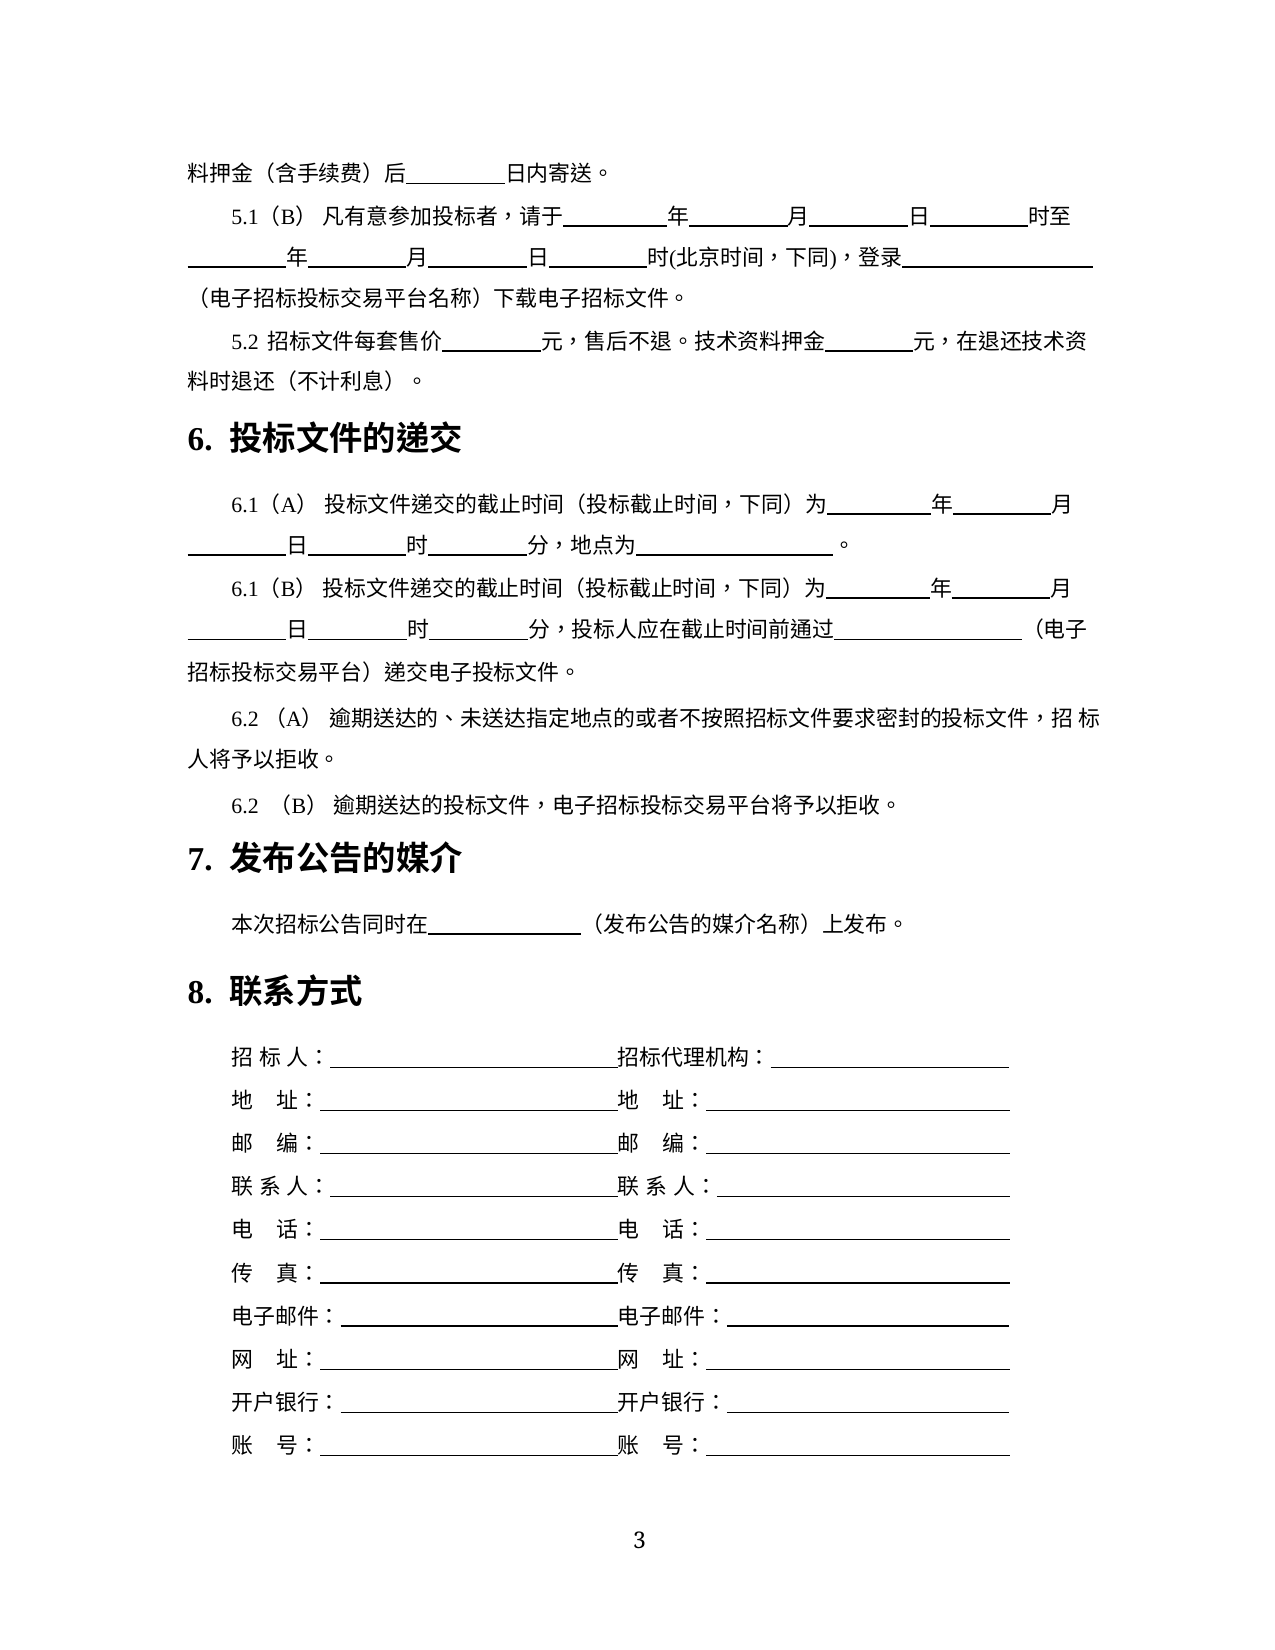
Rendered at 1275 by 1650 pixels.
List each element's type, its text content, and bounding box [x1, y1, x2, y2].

text 5.1（B） 凡有意参加投标者，请于 年 月 日 时至 [231, 201, 1104, 230]
text 6.1（A） 投标文件递交的截止时间（投标截止时间，下同）为 年 月 [231, 489, 1104, 518]
text 料押金（含手续费）后 日内寄送。 [187, 158, 1104, 187]
text （电子招标投标交易平台名称）下载电子招标文件。 [187, 283, 1104, 313]
text 年 月 日 时(北京时间，下同)，登录 [187, 242, 1104, 271]
text 5.2 招标文件每套售价 元，售后不退。技术资料押金 元，在退还技术资 料时退还（不计利息）。 [187, 326, 1088, 396]
text 日 时 分，地点为 。 [187, 529, 1104, 559]
text 日 时 分，投标人应在截止时间前通过 （电子 招标投标交易平台）递交电子投标文件。 [187, 614, 1088, 687]
text 6.1（B） 投标文件递交的截止时间（投标截止时间，下同）为 年 月 [231, 572, 1104, 602]
text 招 标 人： 招标代理机构： 地 址： 地 址： 邮 编： 邮 编： 联 系 人： 联 系 人： 电 话： 电 话： 传 真： 传 真： 电子邮件： 电子邮件： 网 址： 网 址： 开户银行： 开户银行： 账 号： 账 号： [231, 1042, 1010, 1460]
text 6.2 （B） 逾期送达的投标文件，电子招标投标交易平台将予以拒收。 [231, 790, 1104, 820]
text 6.2 （A） 逾期送达的、未送达指定地点的或者不按照招标文件要求密封的投标文件，招 标人将予以拒收。 [187, 703, 1104, 774]
subtitle 7. 发布公告的媒介 [187, 834, 1104, 880]
subtitle 6. 投标文件的递交 [187, 415, 1104, 460]
subtitle 8. 联系方式 [187, 966, 1104, 1013]
text 本次招标公告同时在 （发布公告的媒介名称）上发布。 [231, 908, 1104, 938]
